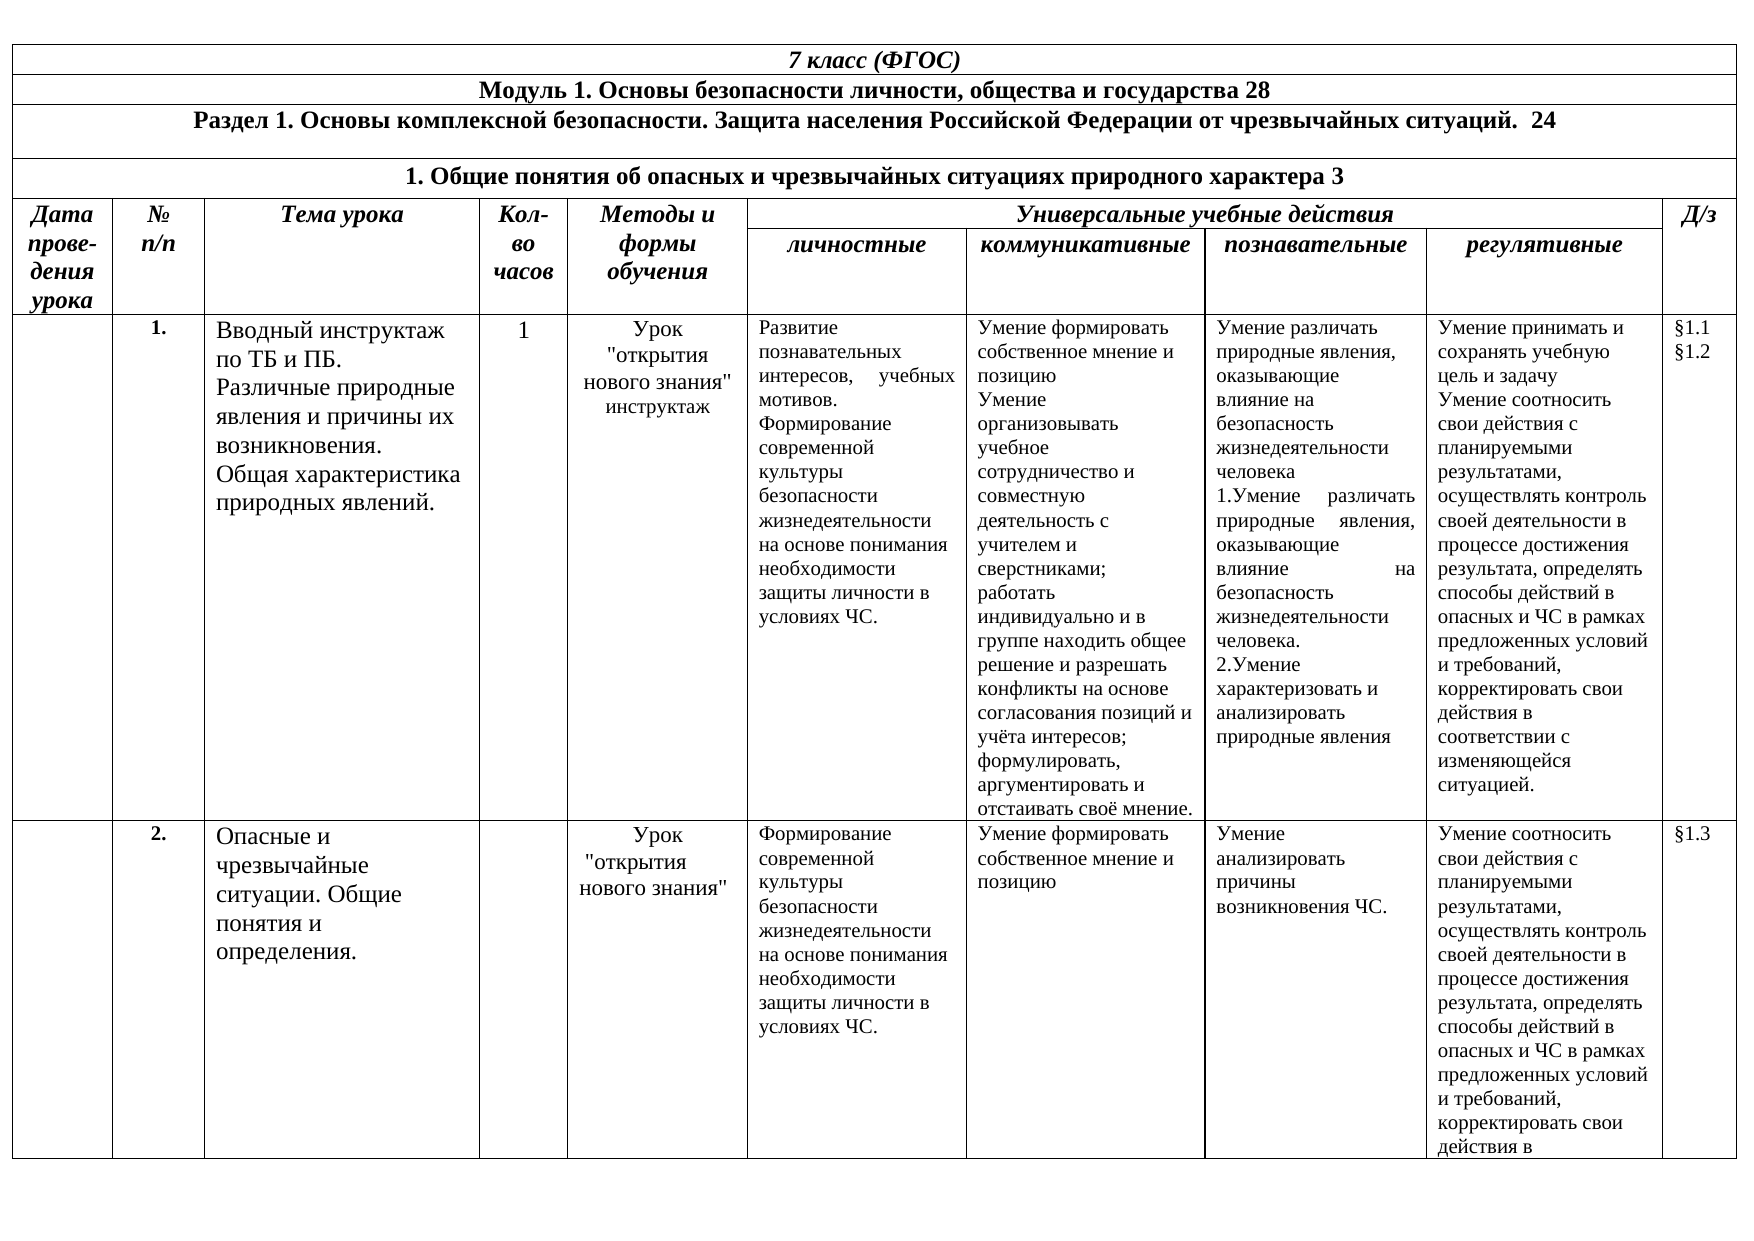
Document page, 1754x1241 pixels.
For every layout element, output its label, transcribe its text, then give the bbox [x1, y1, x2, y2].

table_cell Умение различать природные явления, оказывающие влияние на безопасность жизнедеятельности человека 1.Умение различать природные явления, оказывающие влияние на безопасность жизнедеятельности человека. 2.Умение характеризовать и анализировать природные явления [1206, 315, 1426, 820]
table_cell Дата прове-дения урока [13, 199, 112, 314]
table_cell Кол-во часов [480, 199, 567, 314]
table_cell §1.1 §1.2 [1663, 315, 1736, 820]
table_cell Вводный инструктаж по ТБ и ПБ. Различные природные явления и причины их возникновения. Общая характеристика природных явлений. [205, 315, 479, 820]
table_cell [13, 315, 112, 820]
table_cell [1206, 821, 1426, 1158]
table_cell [967, 821, 1204, 1158]
table_cell Тема урока [205, 199, 479, 314]
table_cell 1 [480, 315, 567, 820]
table_cell 1. [113, 315, 204, 820]
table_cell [205, 821, 479, 1158]
table_cell Модуль 1. Основы безопасности личности, общества и государства 28 [13, 75, 1736, 104]
table_cell Умение принимать и сохранять учебную цель и задачу Умение соотносить свои действия с планируемыми результатами, осуществлять контроль своей деятельности в процессе достижения результата, определять способы действий в опасных и ЧС в рамках предложенных условий и требований, корректировать свои действия в соответствии с изменяющейся ситуацией. [1427, 315, 1662, 820]
table_cell §1.3 [1663, 821, 1736, 1158]
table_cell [568, 821, 747, 1158]
table_cell Универсальные учебные действия [748, 199, 1662, 228]
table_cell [1427, 821, 1662, 1158]
table_cell Методы и формы обучения [568, 199, 747, 314]
table_cell 2. [113, 821, 204, 1158]
table_cell [480, 821, 567, 1158]
table_cell Д/з [1663, 199, 1736, 314]
table_cell 1. Общие понятия об опасных и чрезвычайных ситуациях природного характера 3 [13, 159, 1736, 198]
table_cell регулятивные [1427, 229, 1662, 314]
table_cell Урок "открытия нового знания" инструктаж [568, 315, 747, 820]
table_cell [13, 821, 112, 1158]
table_cell познавательные [1206, 229, 1426, 314]
table_cell № п/п [113, 199, 204, 314]
table_cell Умение формировать собственное мнение и позицию Умение организовывать учебное сотрудничество и совместную деятельность с учителем и сверстниками; работать индивидуально и в группе находить общее решение и разрешать конфликты на основе согласования позиций и учёта интересов; формулировать, аргументировать и отстаивать своё мнение. [967, 315, 1204, 820]
table_cell личностные [748, 229, 966, 314]
table_cell коммуникативные [967, 229, 1204, 314]
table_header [13, 45, 1736, 74]
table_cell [748, 821, 966, 1158]
table_cell Раздел 1. Основы комплексной безопасности. Защита населения Российской Федерации от чрезвычайных ситуаций. 24 [13, 105, 1736, 158]
table_cell Развитие познавательных интересов, учебных мотивов. Формирование современной культуры безопасности жизнедеятельности на основе понимания необходимости защиты личности в условиях ЧС. [748, 315, 966, 820]
